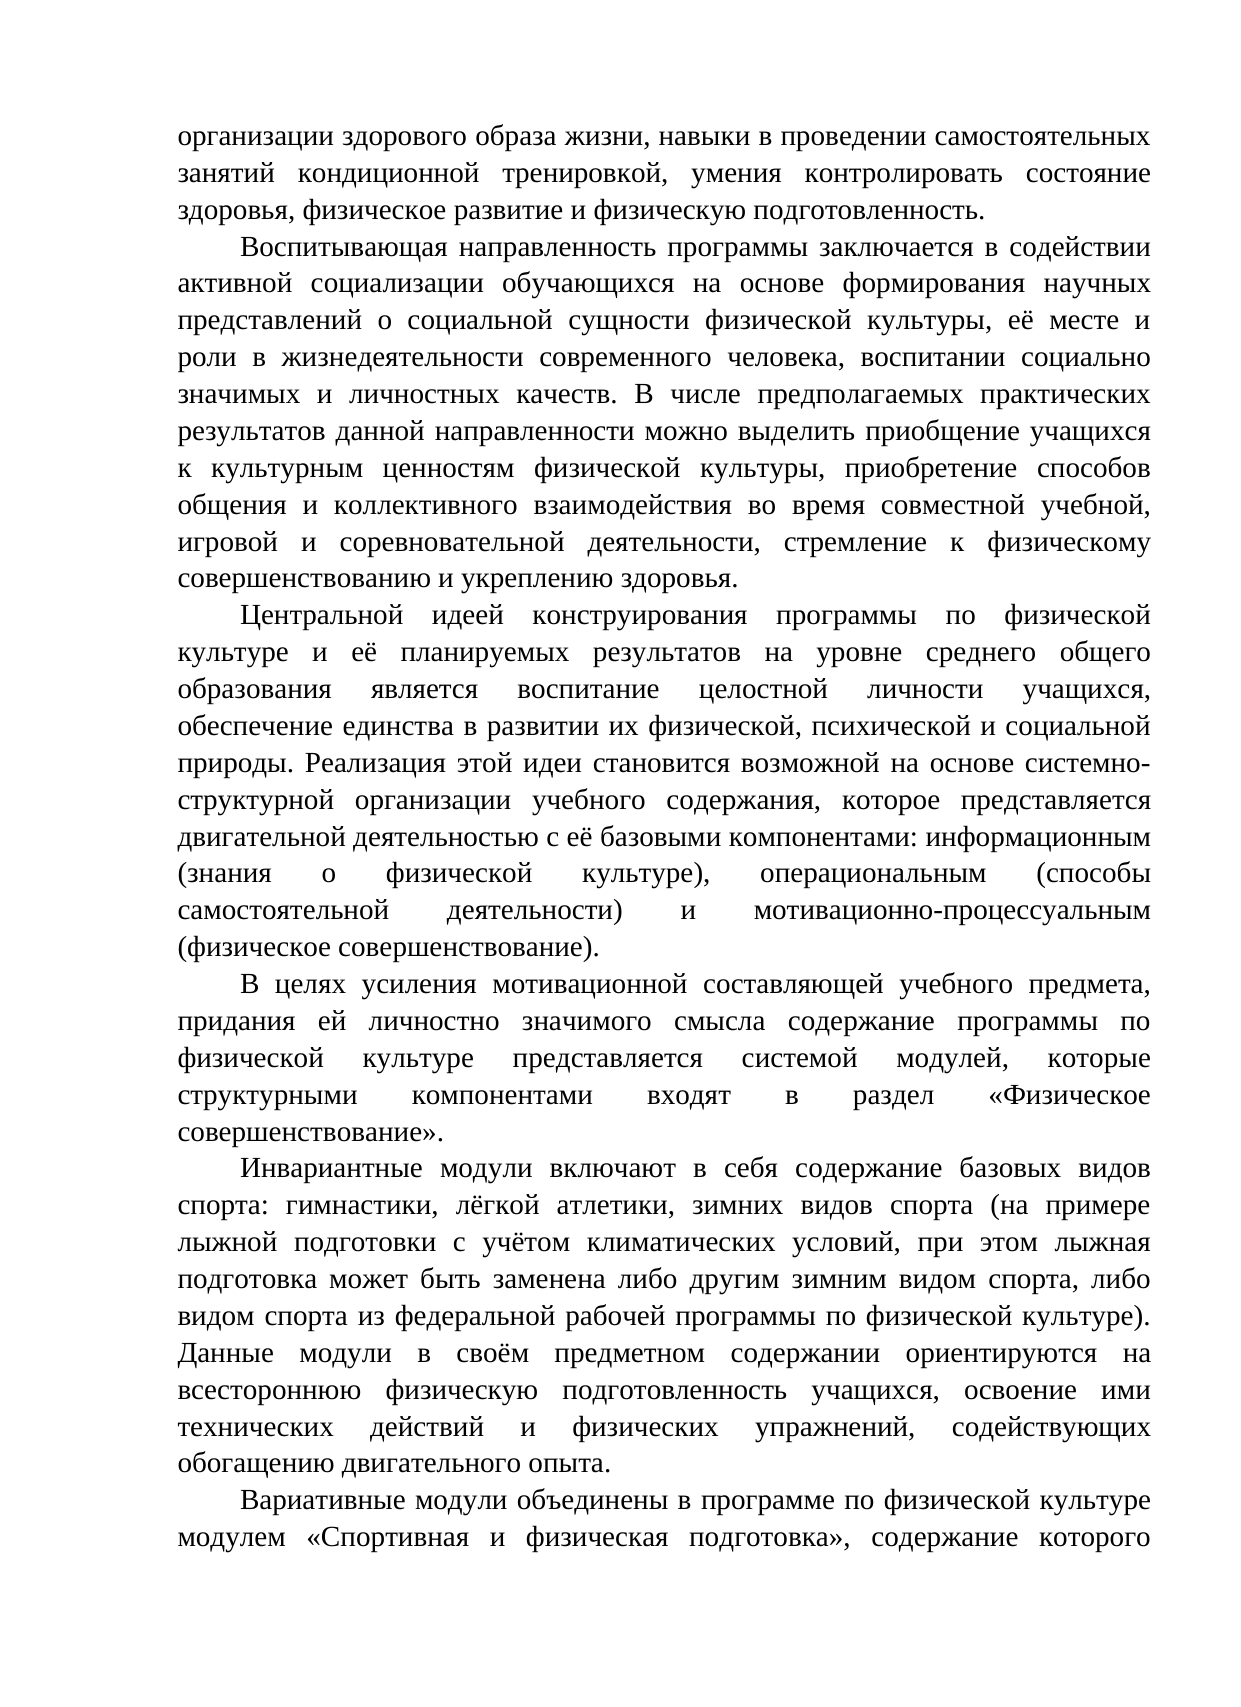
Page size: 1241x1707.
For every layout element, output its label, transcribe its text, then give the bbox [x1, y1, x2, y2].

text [177, 118, 1152, 225]
text Центральной идеей конструирования программы по физической культуре и её планируемых результатов на уровне среднего общего образования является воспитание целостной личности учащихся, обеспечение единства в развитии их физической, психической и социальной природы. Реализация этой идеи становится возможной на основе системно-структурной организации учебного содержания, которое представляется двигательной деятельностью с её базовыми компонентами: информационным (знания о физической культуре), операциональным (способы самостоятельной деятельности) и мотивационно-процессуальным (физическое совершенствование). [177, 597, 1152, 963]
text Инвариантные модули включают в себя содержание базовых видов спорта: гимнастики, лёгкой атлетики, зимних видов спорта (на примере лыжной подготовки с учётом климатических условий, при этом лыжная подготовка может быть заменена либо другим зимним видом спорта, либо видом спорта из федеральной рабочей программы по физической культуре). Данные модули в своём предметном содержании ориентируются на всестороннюю физическую подготовленность учащихся, освоение ими технических действий и физических упражнений, содействующих обогащению двигательного опыта. [177, 1151, 1152, 1479]
text Воспитывающая направленность программы заключается в содействии активной социализации обучающихся на основе формирования научных представлений о социальной сущности физической культуры, её месте и роли в жизнедеятельности современного человека, воспитании социально значимых и личностных качеств. В числе предполагаемых практических результатов данной направленности можно выделить приобщение учащихся к культурным ценностям физической культуры, приобретение способов общения и коллективного взаимодействия во время совместной учебной, игровой и соревновательной деятельности, стремление к физическому совершенствованию и укреплению здоровья. [177, 229, 1152, 594]
text В целях усиления мотивационной составляющей учебного предмета, придания ей личностно значимого смысла содержание программы по физической культуре представляется системой модулей, которые структурными компонентами входят в раздел «Физическое совершенствование». [177, 966, 1152, 1147]
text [177, 1482, 1152, 1553]
